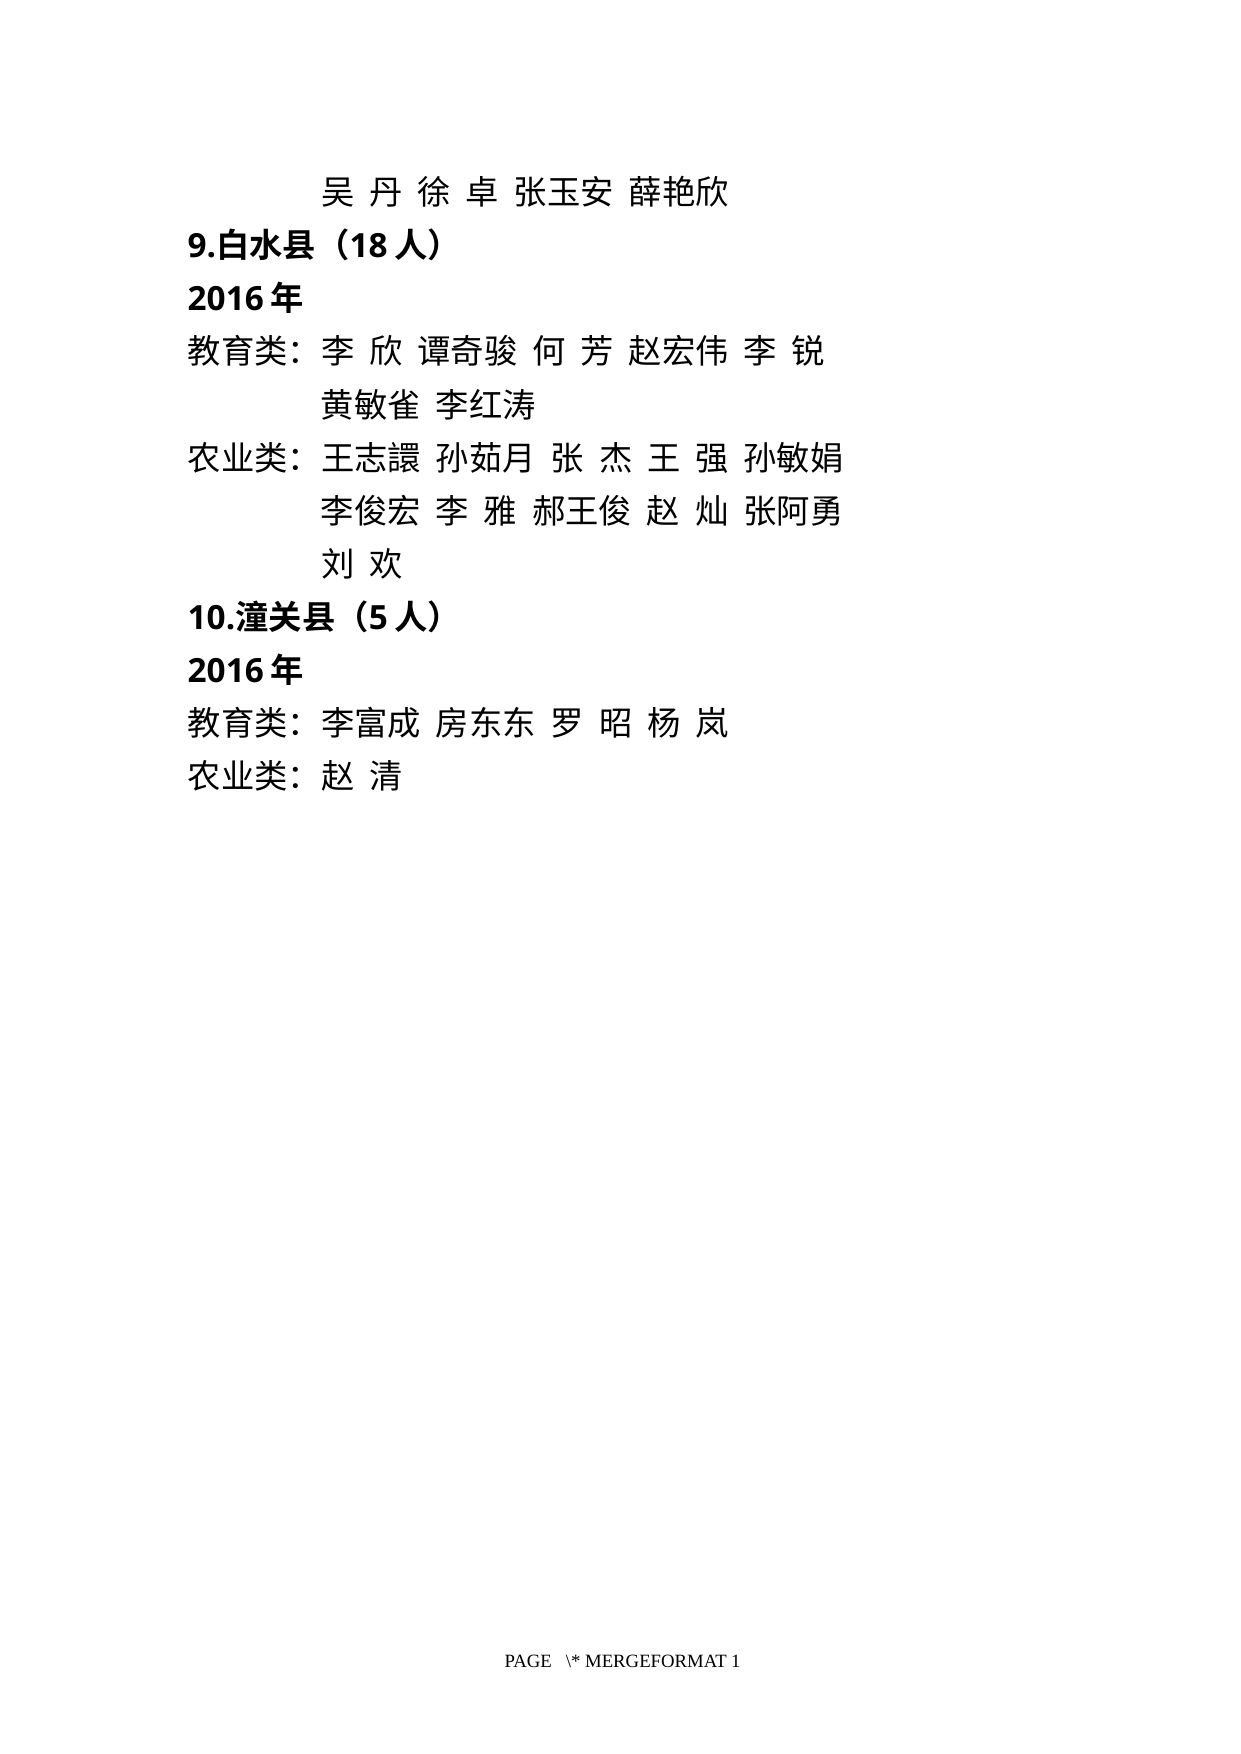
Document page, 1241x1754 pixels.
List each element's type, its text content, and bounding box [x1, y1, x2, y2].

text 10.潼关县（5人） [187, 587, 1053, 640]
text 9.白水县（18人） [187, 215, 1053, 268]
text 教育类：李富成 房东东 罗 昭 杨 岚 [187, 693, 1053, 746]
text 刘 欢 [187, 534, 1053, 587]
text 教育类：李 欣 谭奇骏 何 芳 赵宏伟 李 锐 [187, 321, 1053, 374]
text 2016年 [187, 268, 1053, 321]
text 农业类：赵 清 [187, 746, 1053, 799]
text 2016年 [187, 640, 1053, 693]
text 农业类：王志譞 孙茹月 张 杰 王 强 孙敏娟 [187, 428, 1053, 481]
text 李俊宏 李 雅 郝王俊 赵 灿 张阿勇 [287, 481, 1053, 534]
text 吴 丹 徐 卓 张玉安 薛艳欣 [187, 162, 1053, 215]
text 黄敏雀 李红涛 [287, 374, 1053, 428]
